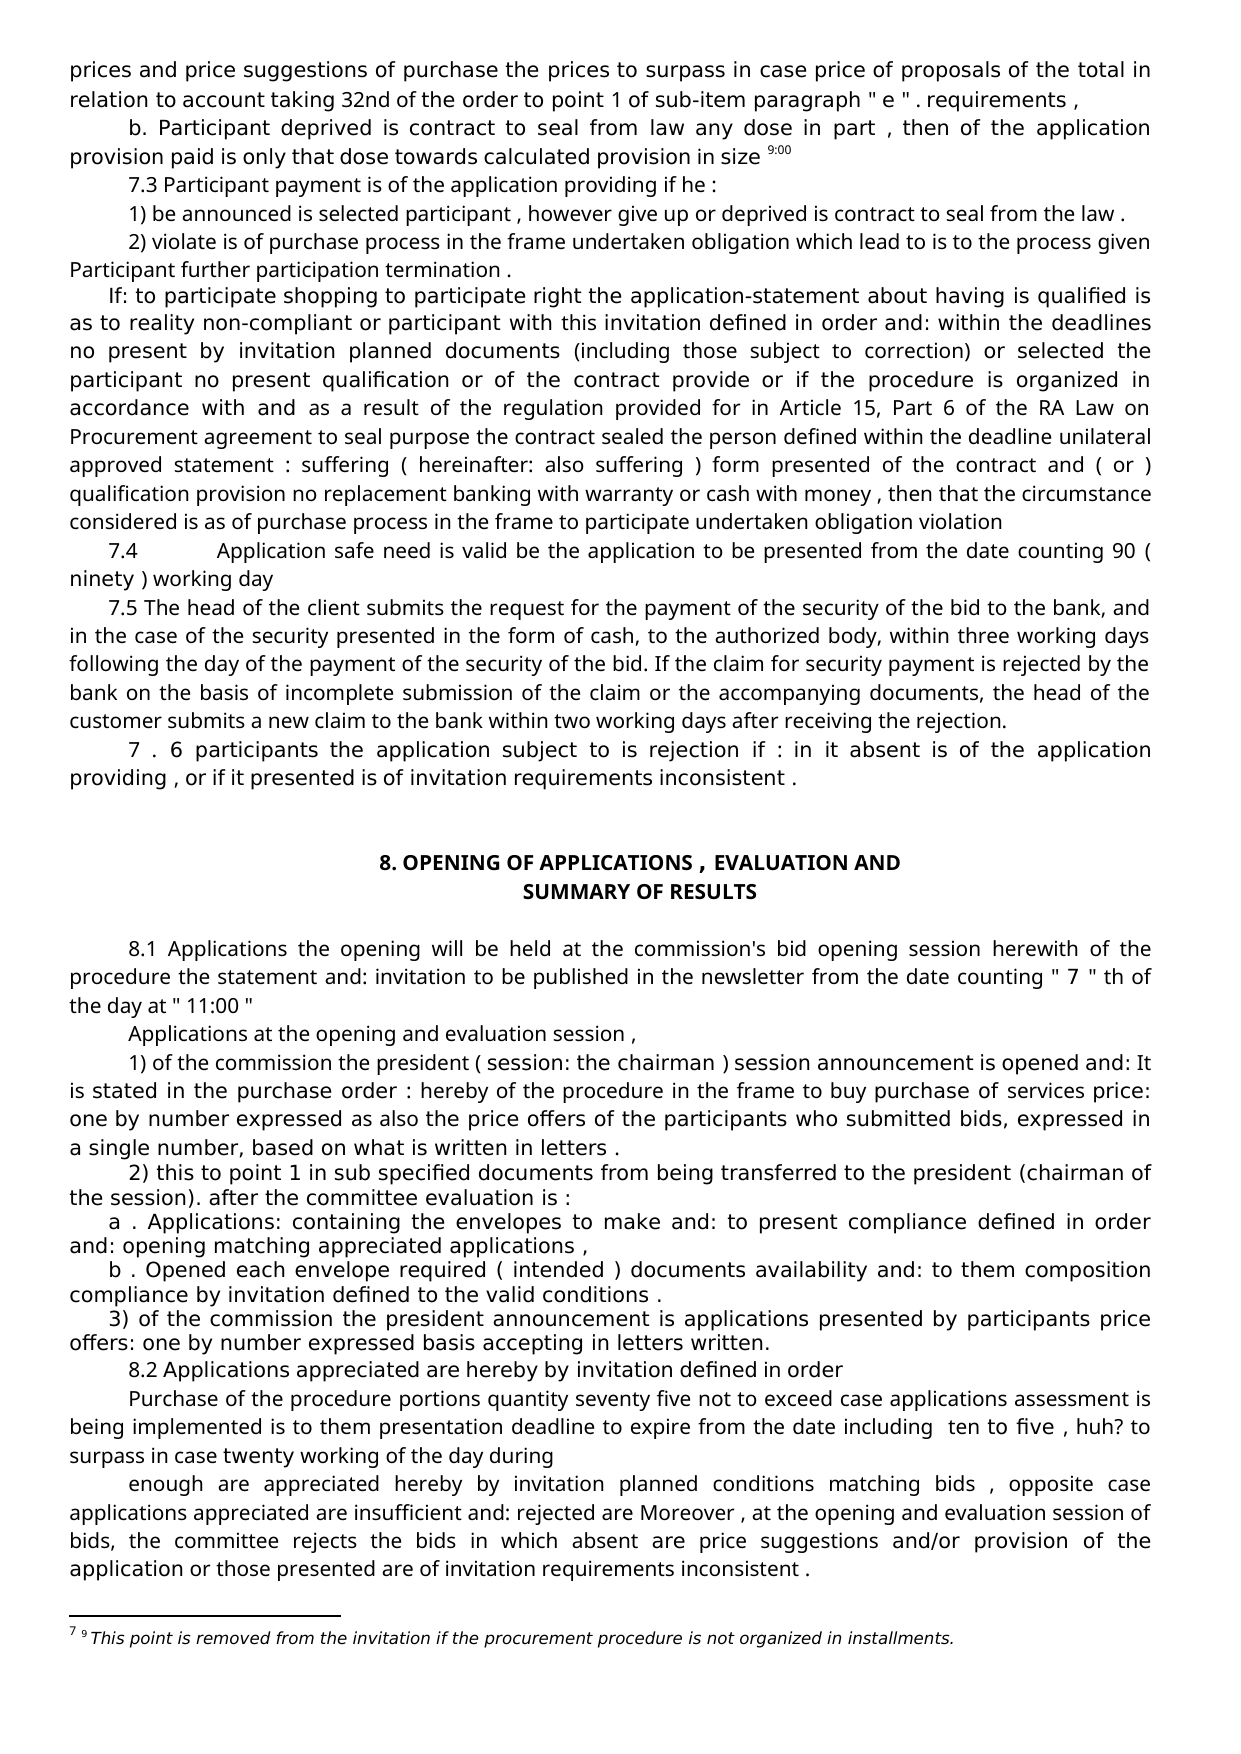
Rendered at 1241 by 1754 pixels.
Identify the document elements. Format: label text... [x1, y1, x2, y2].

text 1) be announced is selected participant , however give up or deprived is contract to seal from the law . [69, 199, 1152, 227]
text 1) of the commission the president ( session: the chairman ) session announcement is opened and: It is stated in the purchase order : hereby of the procedure in the frame to buy purchase of services price: one by number expressed as​ also the price offers of the participants who submitted bids, expressed in a single number, based on what is written in letters . [69, 1048, 1152, 1161]
text 2) violate is of purchase process in the frame undertaken obligation which​ lead to is to the process given Participant​ further participation termination . [69, 227, 1152, 284]
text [69, 56, 1152, 113]
text 8.2 Applications appreciated are hereby by invitation defined in order [69, 1356, 1152, 1384]
text Purchase of the procedure portions quantity seventy five not to exceed case applications assessment is being implemented is to them presentation deadline to expire from the date including ten to five , huh? to surpass in case twenty working of the day during​ [69, 1384, 1152, 1469]
text SUMMARY OF RESULTS [69, 877, 1152, 905]
text 8.1 Applications the opening will be held at the commission's bid opening session herewith​ of the procedure the statement and: invitation to be published in the newsletter from the date counting " 7 " th of the day at " 11:00 " [69, 934, 1152, 1019]
text 2) this to point 1 in sub specified documents from being transferred to the president (chairman of the session). after the committee evaluation is : [69, 1161, 1152, 1210]
text a . Applications: containing the envelopes to make and: to present compliance defined in order and: opening matching appreciated applications , [69, 1210, 1152, 1258]
text If: to participate shopping to participate right the application-statement about having is qualified is as to reality non-compliant or participant with this invitation defined in order and: within the deadlines no present by invitation planned documents (including those subject to correction) or selected the participant no present qualification or of the contract provide or if the procedure is organized in accordance with and as a result of the regulation provided for in Article 15, Part 6 of the RA Law on Procurement agreement to seal purpose the contract sealed the person defined within the deadline unilateral approved statement : suffering ( hereinafter: also suffering ) form presented of the contract and ( or ) qualification provision no replacement banking with warranty or cash with money , then that the circumstance considered is as of purchase process in the frame to participate undertaken obligation violation​ [69, 284, 1152, 536]
text 7.4 Application safe​ need is valid be the application to be presented from the date counting 90 ( ninety ) working day​ [69, 536, 1152, 593]
text 7.5 The head of the client submits the request for the payment of the security of the bid to the bank, and in the case of the security presented in the form of cash, to the authorized body, within three working days following the day of the payment of the security of the bid. If the claim for security payment is rejected by the bank on the basis of incomplete submission of the claim or the accompanying documents, the head of the customer submits a new claim to the bank within two working days after receiving the rejection. [69, 593, 1152, 735]
text b . Opened each envelope required ( intended ) documents availability and: to them composition compliance by invitation defined to the valid conditions . [69, 1258, 1152, 1307]
text 7 . 6 participants the application subject to is rejection if : in it absent is of the application providing , or if it presented is of invitation requirements inconsistent . [69, 735, 1152, 792]
text 7.3 Participant payment is of the application providing if​ he : [69, 170, 1152, 199]
text Applications at the opening and evaluation session , [69, 1019, 1152, 1048]
text b. Participant deprived is contract to seal from law any dose in part , then of the application provision paid is only that dose towards calculated provision in size 9:00 [69, 113, 1152, 170]
text 8. OPENING OF APPLICATIONS , EVALUATION AND [69, 848, 1152, 877]
text enough are appreciated hereby by invitation planned conditions matching bids , opposite case applications appreciated are insufficient and: rejected are​ Moreover , at the opening and evaluation session of bids, the committee rejects the bids in which absent are price suggestions and/or provision of the application or those presented are of invitation requirements inconsistent . [69, 1469, 1152, 1583]
text 3) of the commission the president announcement is applications presented by participants price offers: one by number expressed basis accepting in letters written. [69, 1307, 1152, 1356]
